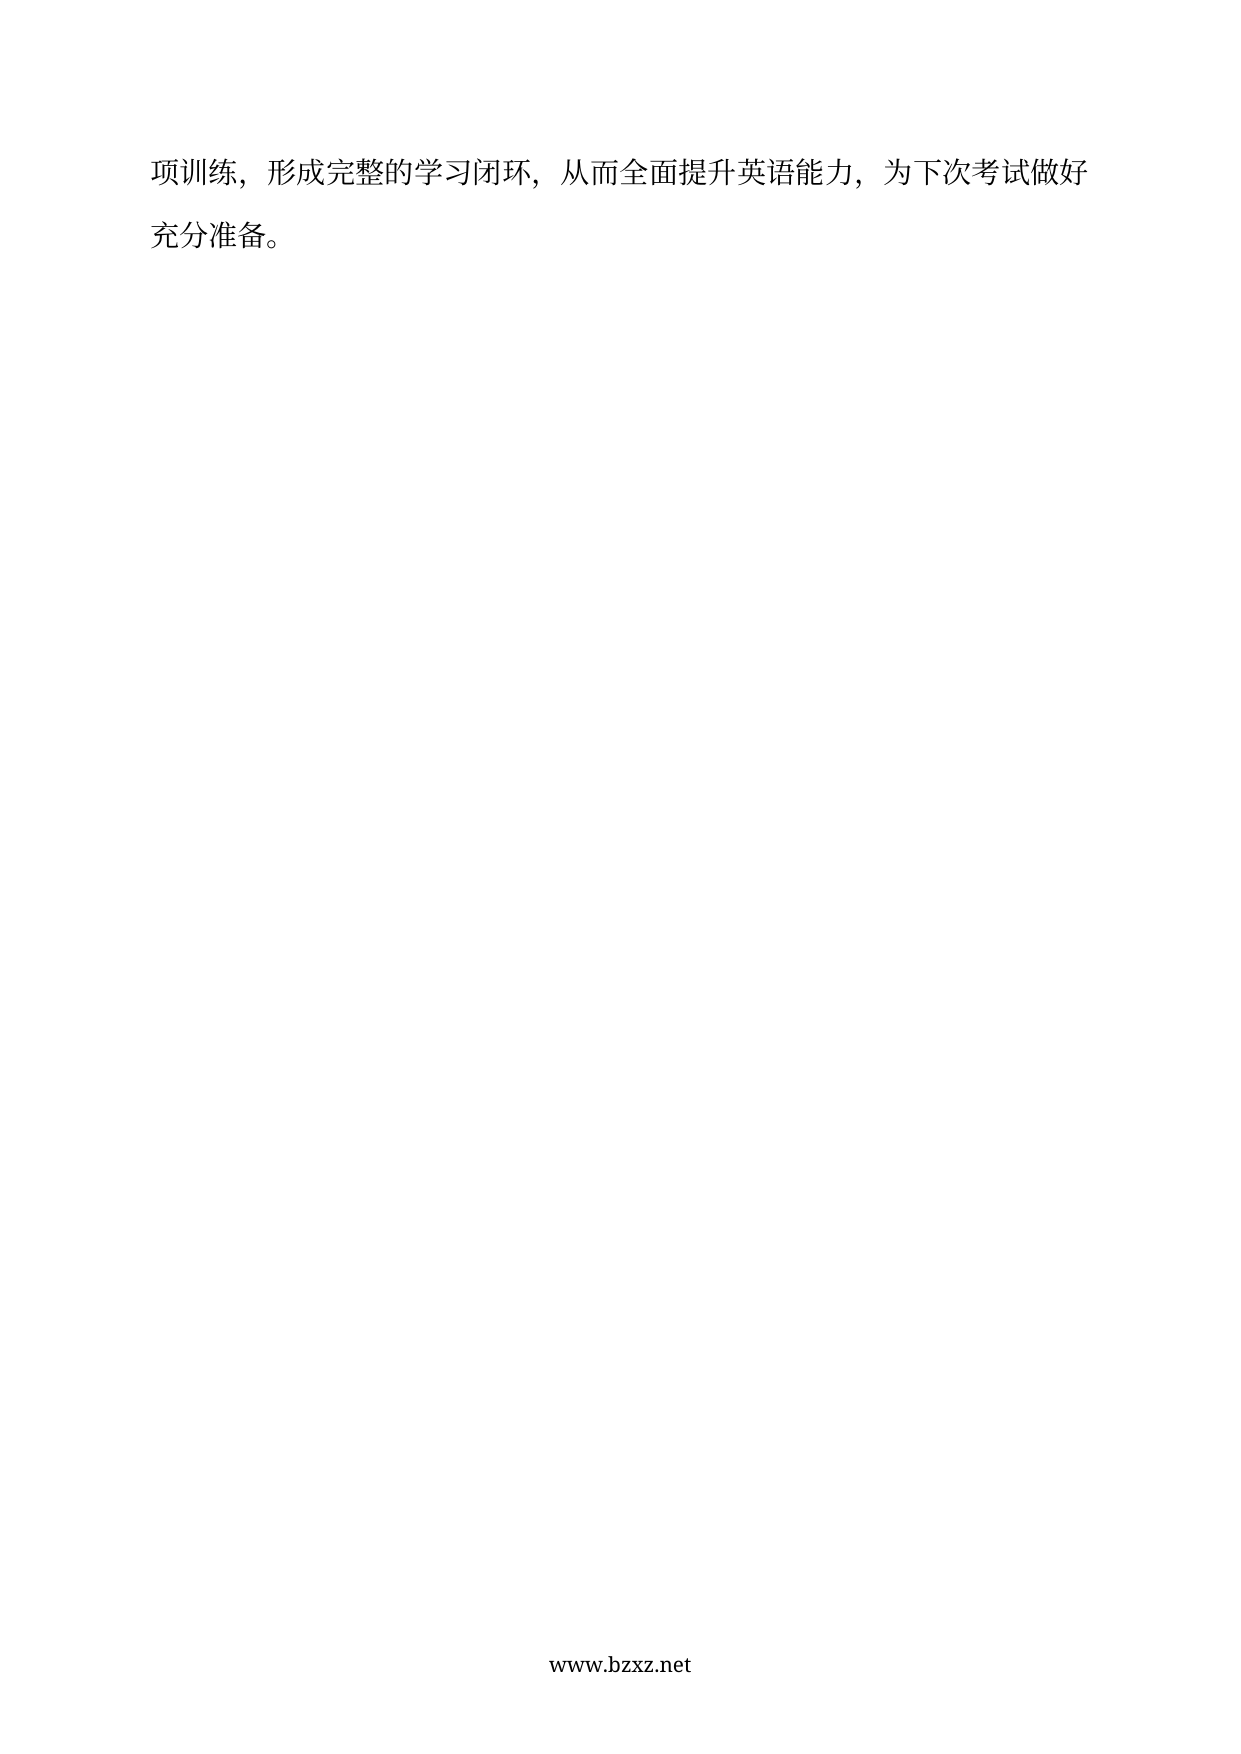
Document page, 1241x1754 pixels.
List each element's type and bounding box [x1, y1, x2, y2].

text [150, 150, 1090, 255]
